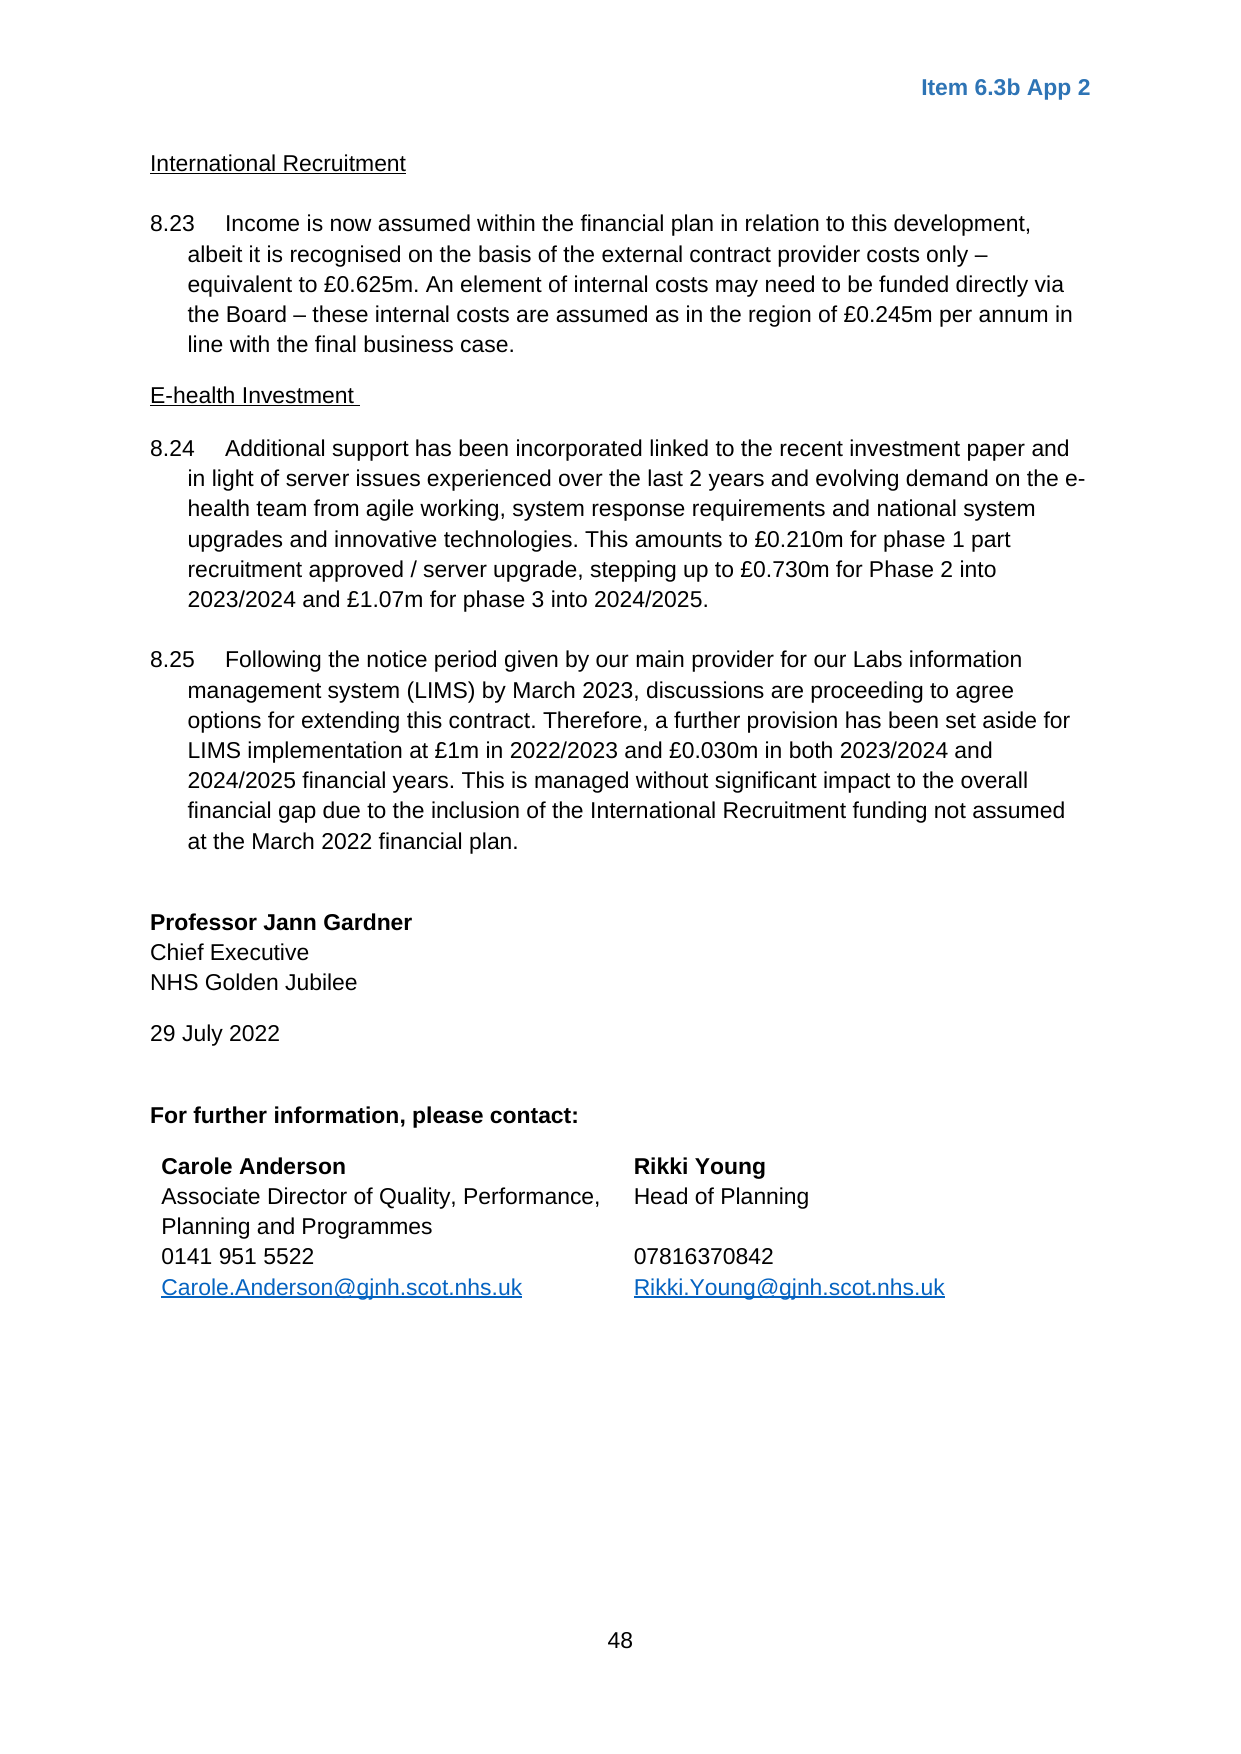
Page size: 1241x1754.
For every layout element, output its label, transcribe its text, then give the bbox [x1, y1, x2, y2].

text 29 July 2022 [150, 1020, 1090, 1047]
text International Recruitment [150, 150, 1090, 176]
table_header Rikki Young Head of Planning 07816370842 Rikki.Young@gjnh.scot.nhs.uk [622, 1153, 1090, 1304]
list Additional support has been incorporated linked to the recent investment paper and in light of server issues experienced over the last 2 years and evolving demand on the e-health team from agile working, system response requirements and national system upgrades and innovative technologies. This amounts to £0.210m for phase 1 part recruitment approved / server upgrade, stepping up to £0.730m for Phase 2 into 2023/2024 and £1.07m for phase 3 into 2024/2025. [150, 435, 1090, 612]
text E-health Investment [150, 382, 1090, 409]
text For further information, please contact: [150, 1071, 1090, 1128]
text Professor Jann Gardner Chief Executive NHS Golden Jubilee [150, 879, 1090, 996]
list Following the notice period given by our main provider for our Labs information management system (LIMS) by March 2023, discussions are proceeding to agree options for extending this contract. Therefore, a further provision has been set aside for LIMS implementation at £1m in 2022/2023 and £0.030m in both 2023/2024 and 2024/2025 financial years. This is managed without significant impact to the overall financial gap due to the inclusion of the International Recruitment funding not assumed at the March 2022 financial plan. [150, 646, 1090, 854]
table_header Carole Anderson Associate Director of Quality, Performance, Planning and Programmes 0141 951 5522 Carole.Anderson@gjnh.scot.nhs.uk [150, 1153, 622, 1304]
list Income is now assumed within the financial plan in relation to this development, albeit it is recognised on the basis of the external contract provider costs only – equivalent to £0.625m. An element of internal costs may need to be funded directly via the Board – these internal costs are assumed as in the region of £0.245m per annum in line with the final business case. [150, 210, 1090, 358]
